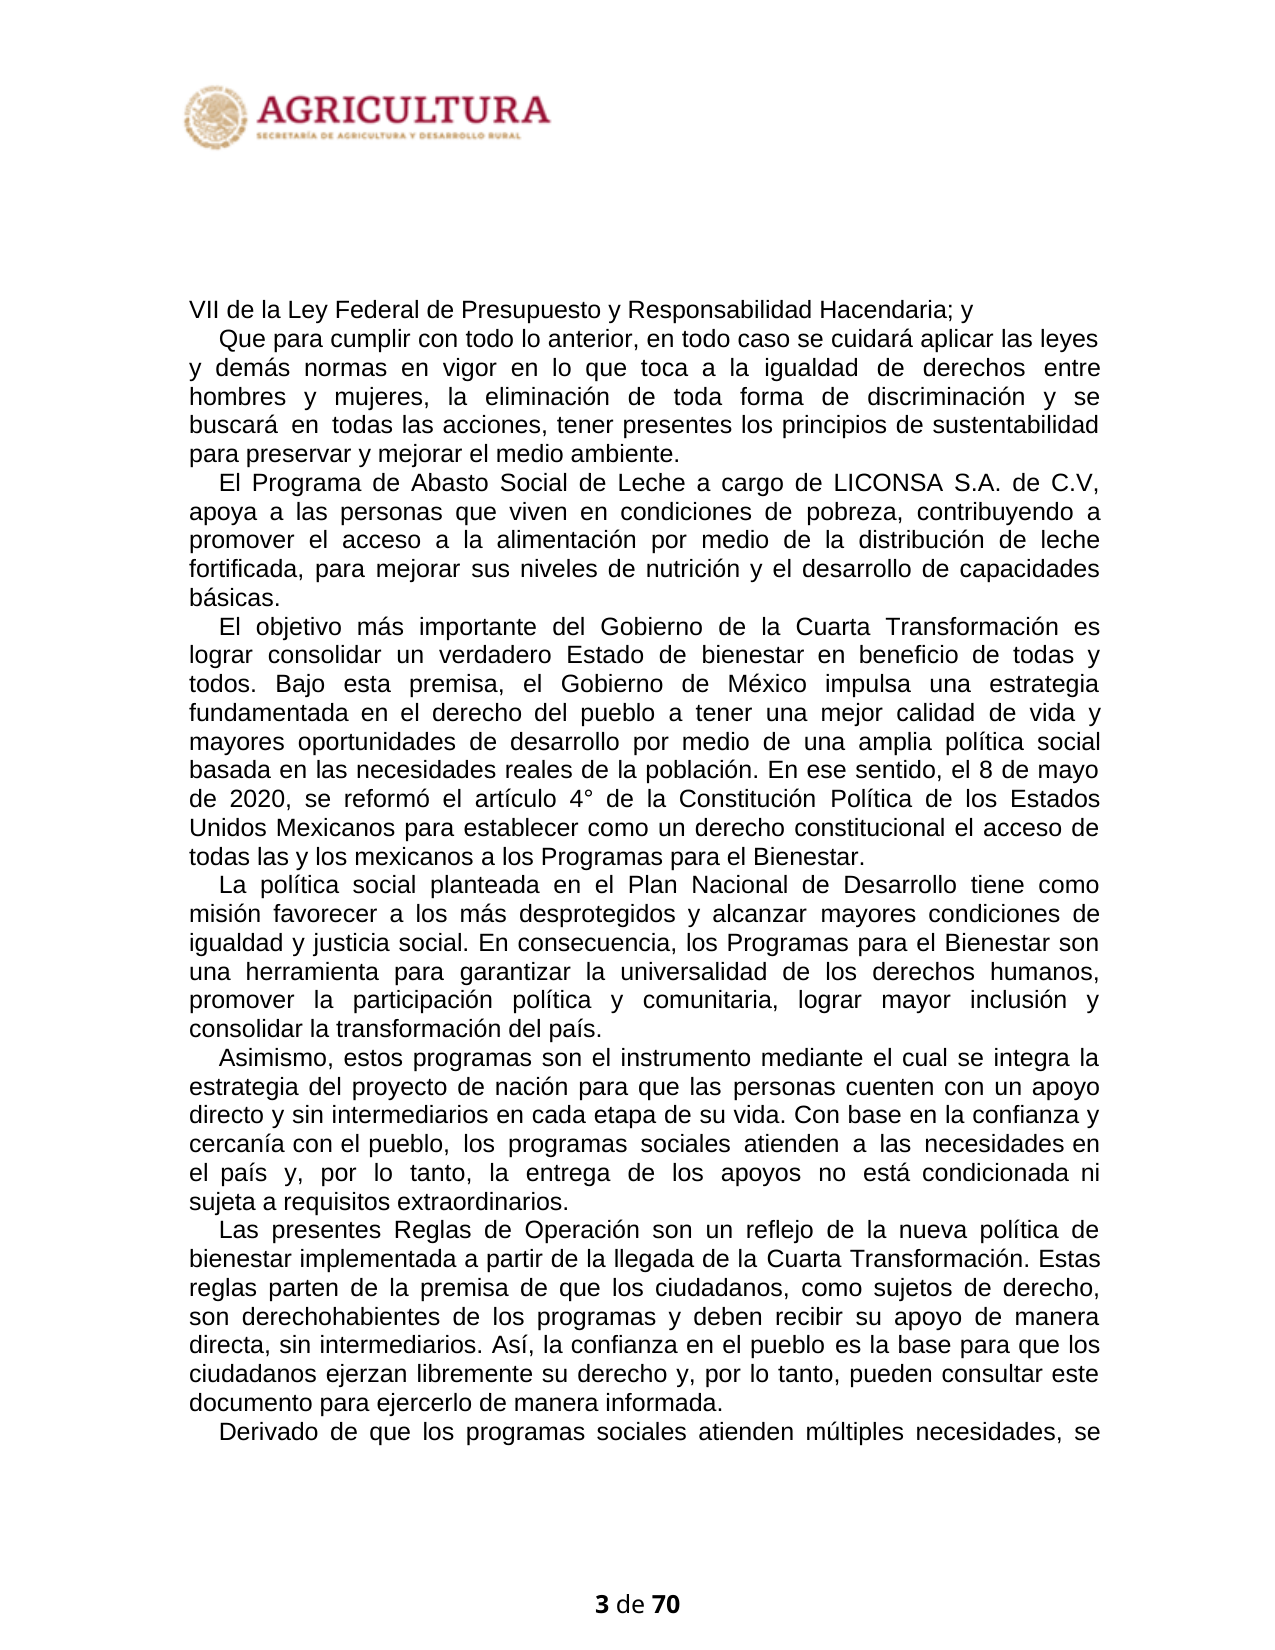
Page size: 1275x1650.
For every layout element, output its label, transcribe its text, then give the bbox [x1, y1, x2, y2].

text La política social planteada en el Plan Nacional de Desarrollo tiene como misión favorecer a los más desprotegidos y alcanzar mayores condiciones de igualdad y justicia social. En consecuencia, los Programas para el Bienestar son una herramienta para garantizar la universalidad de los derechos humanos, promover la participación política y comunitaria, lograr mayor inclusión y consolidar la transformación del país. [189, 870, 1101, 1043]
text El Programa de Abasto Social de Leche a cargo de LICONSA S.A. de C.V, apoya a las personas que viven en condiciones de pobreza, contribuyendo a promover el acceso a la alimentación por medio de la distribución de leche fortificada, para mejorar sus niveles de nutrición y el desarrollo de capacidades básicas. [189, 468, 1101, 612]
picture [177, 62, 561, 159]
text Que para cumplir con todo lo anterior, en todo caso se cuidará aplicar las leyes y demás normas en vigor en lo que toca a la igualdad de derechos entre hombres y mujeres, la eliminación de toda forma de discriminación y se buscará en todas las acciones, tener presentes los principios de sustentabilidad para preservar y mejorar el medio ambiente. [189, 324, 1101, 468]
text Las presentes Reglas de Operación son un reflejo de la nueva política de bienestar implementada a partir de la llegada de la Cuarta Transformación. Estas reglas parten de la premisa de que los ciudadanos, como sujetos de derecho, son derechohabientes de los programas y deben recibir su apoyo de manera directa, sin intermediarios. Así, la confianza en el pueblo es la base para que los ciudadanos ejerzan libremente su derecho y, por lo tanto, pueden consultar este documento para ejercerlo de manera informada. [189, 1215, 1101, 1417]
text Asimismo, estos programas son el instrumento mediante el cual se integra la estrategia del proyecto de nación para que las personas cuenten con un apoyo directo y sin intermediarios en cada etapa de su vida. Con base en la confianza y cercanía con el pueblo, los programas sociales atienden a las necesidades en el país y, por lo tanto, la entrega de los apoyos no está condicionada ni sujeta a requisitos extraordinarios. [189, 1043, 1101, 1215]
text El objetivo más importante del Gobierno de la Cuarta Transformación es lograr consolidar un verdadero Estado de bienestar en beneficio de todas y todos. Bajo esta premisa, el Gobierno de México impulsa una estrategia fundamentada en el derecho del pueblo a tener una mejor calidad de vida y mayores oportunidades de desarrollo por medio de una amplia política social basada en las necesidades reales de la población. En ese sentido, el 8 de mayo de 2020, se reformó el artículo 4° de la Constitución Política de los Estados Unidos Mexicanos para establecer como un derecho constitucional el acceso de todas las y los mexicanos a los Programas para el Bienestar. [189, 612, 1101, 870]
